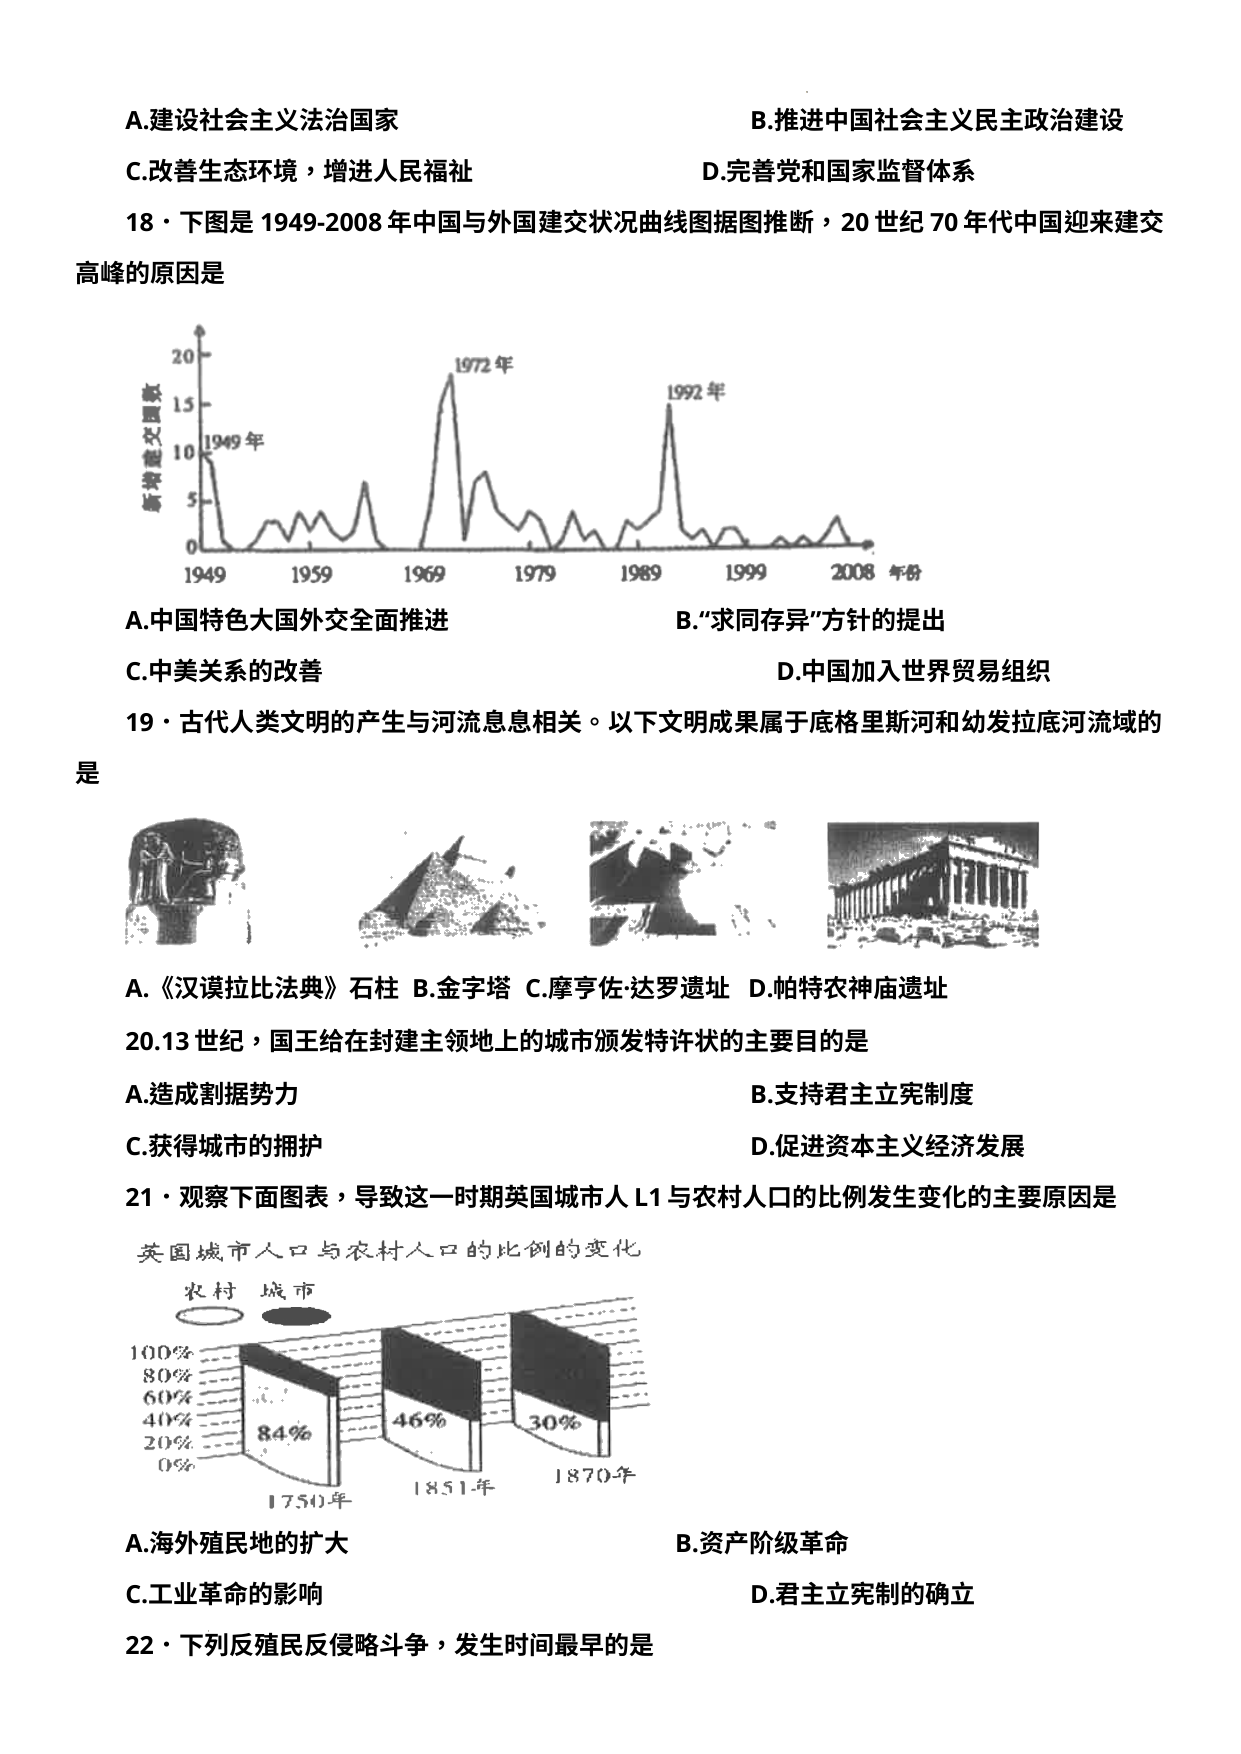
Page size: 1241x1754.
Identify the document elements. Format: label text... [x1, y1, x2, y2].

picture [118, 306, 932, 590]
picture [118, 1230, 657, 1513]
text C.工业革命的影响 D.君主立宪制的确立 [75, 1577, 1165, 1611]
text 22．下列反殖民反侵略斗争，发生时间最早的是 [75, 1628, 1165, 1662]
text C.中美关系的改善 D.中国加入世界贸易组织 [75, 654, 1165, 688]
text A.造成割据势力 B.支持君主立宪制度 [75, 1074, 1165, 1110]
text A.海外殖民地的扩大 B.资产阶级革命 [75, 1526, 1165, 1560]
text C.获得城市的拥护 D.促进资本主义经济发展 [75, 1128, 1165, 1163]
text 19．古代人类文明的产生与河流息息相关。以下文明成果属于底格里斯河和幼发拉底河流域的是 [75, 705, 1165, 790]
text A.《汉谟拉比法典》石柱 B.金字塔 C.摩亨佐·达罗遗址 D.帕特农神庙遗址 [75, 971, 1165, 1005]
text C.改善生态环境，增进人民福祉 D.完善党和国家监督体系 [75, 153, 1165, 188]
text A.中国特色大国外交全面推进 B.“求同存异”方针的提出 [75, 603, 1165, 637]
text A.建设社会主义法治国家 B.推进中国社会主义民主政治建设 [75, 102, 1165, 137]
picture [118, 807, 1040, 958]
text 18．下图是1949-2008年中国与外国建交状况曲线图据图推断，20世纪70年代中国迎来建交高峰的原因是 [75, 204, 1165, 290]
text 20.13世纪，国王给在封建主领地上的城市颁发特许状的主要目的是 [75, 1023, 1165, 1057]
text 21．观察下面图表，导致这一时期英国城市人L1与农村人口的比例发生变化的主要原因是 [75, 1179, 1165, 1214]
